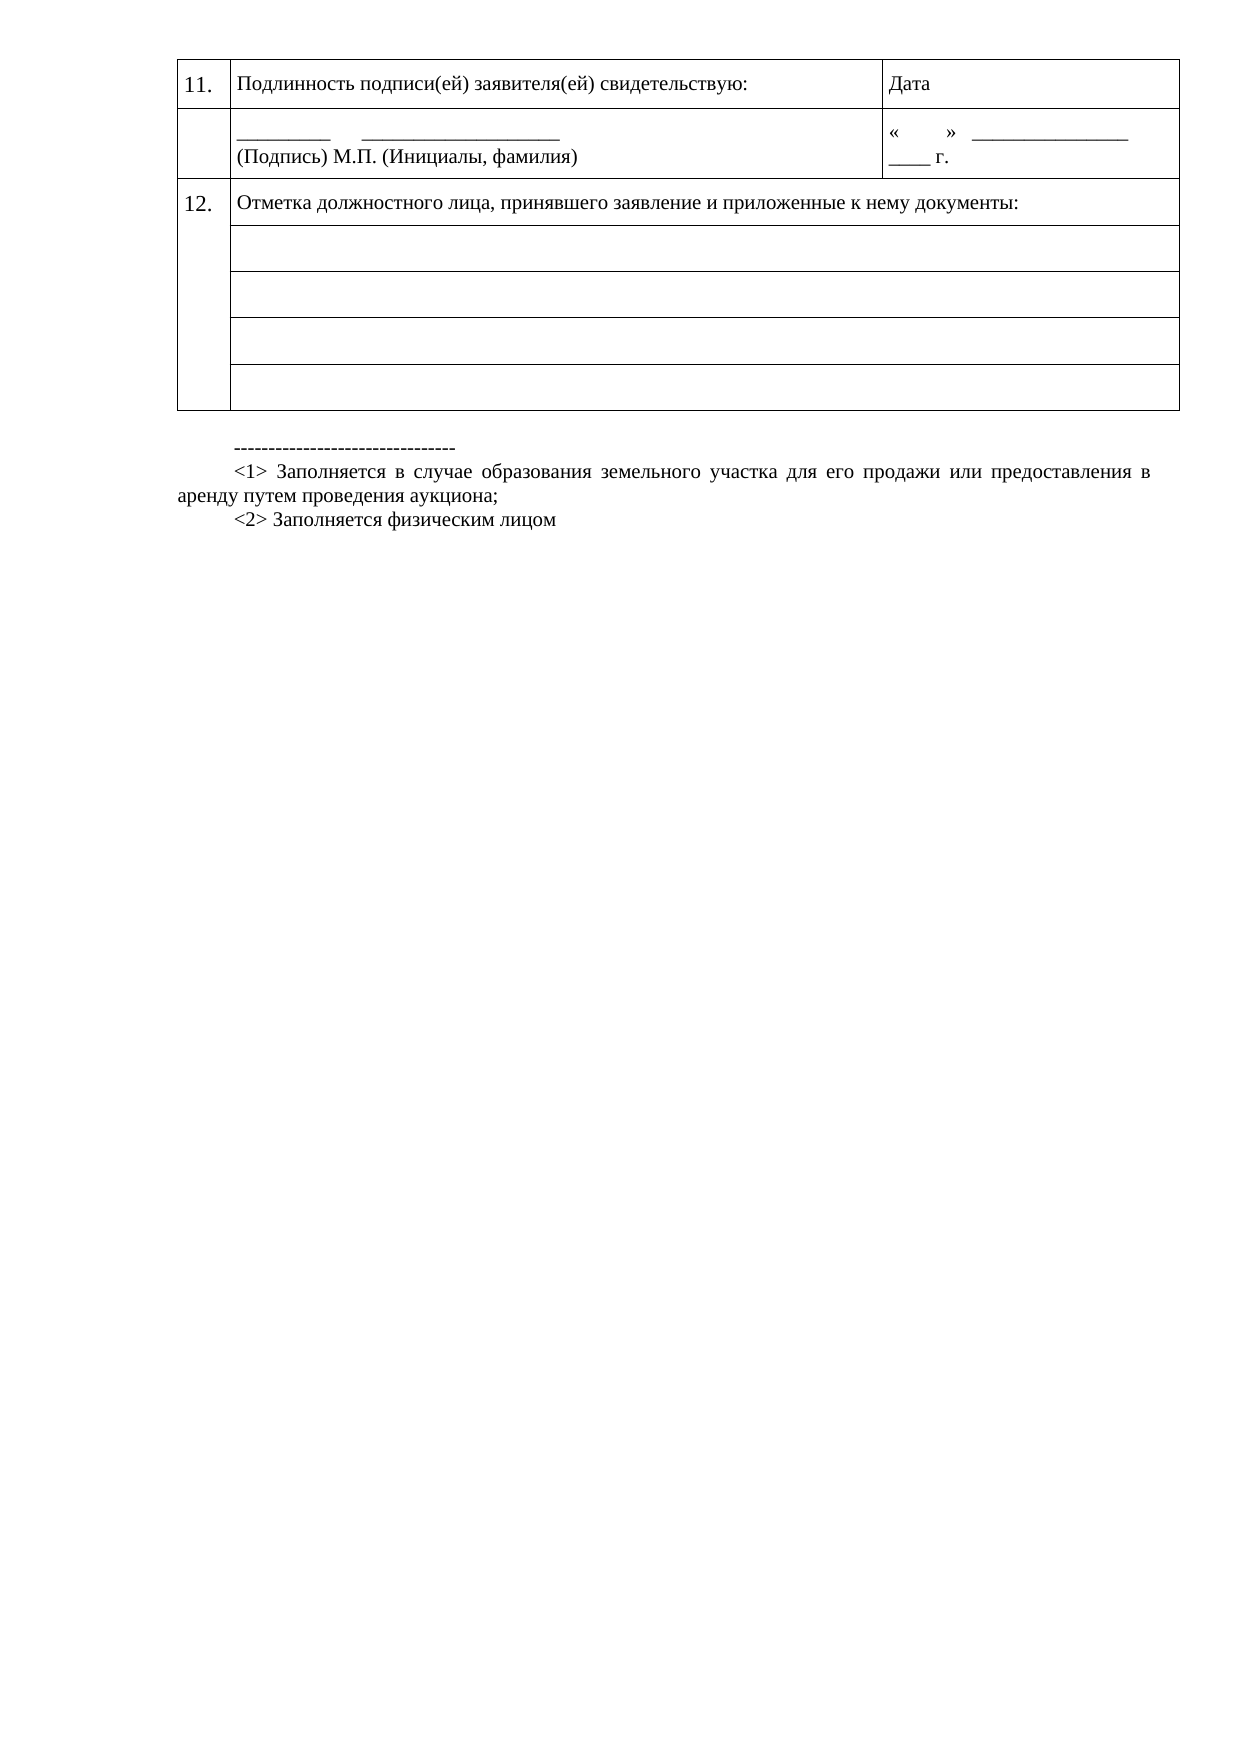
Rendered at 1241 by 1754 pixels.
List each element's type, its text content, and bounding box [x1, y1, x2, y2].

table_cell Подлинность подписи(ей) заявителя(ей) свидетельствую: [231, 60, 882, 108]
table_cell _________ ___________________ (Подпись) М.П. (Инициалы, фамилия) [231, 109, 882, 178]
table_cell [231, 226, 1179, 271]
table_cell [231, 318, 1179, 364]
table_cell 11. [178, 60, 230, 108]
table_cell 12. [178, 179, 230, 410]
table_cell Дата [883, 60, 1179, 108]
text <1> Заполняется в случае образования земельного участка для его продажи или предоставления в аренду путем проведения аукциона; [177, 459, 1152, 507]
table_cell [231, 272, 1179, 317]
text <2> Заполняется физическим лицом [177, 507, 1152, 531]
text -------------------------------- [177, 435, 1152, 459]
table_cell « » _______________ ____ г. [883, 109, 1179, 178]
table_cell [231, 365, 1179, 410]
table_cell Отметка должностного лица, принявшего заявление и приложенные к нему документы: [231, 179, 1179, 224]
table_cell [178, 109, 230, 178]
